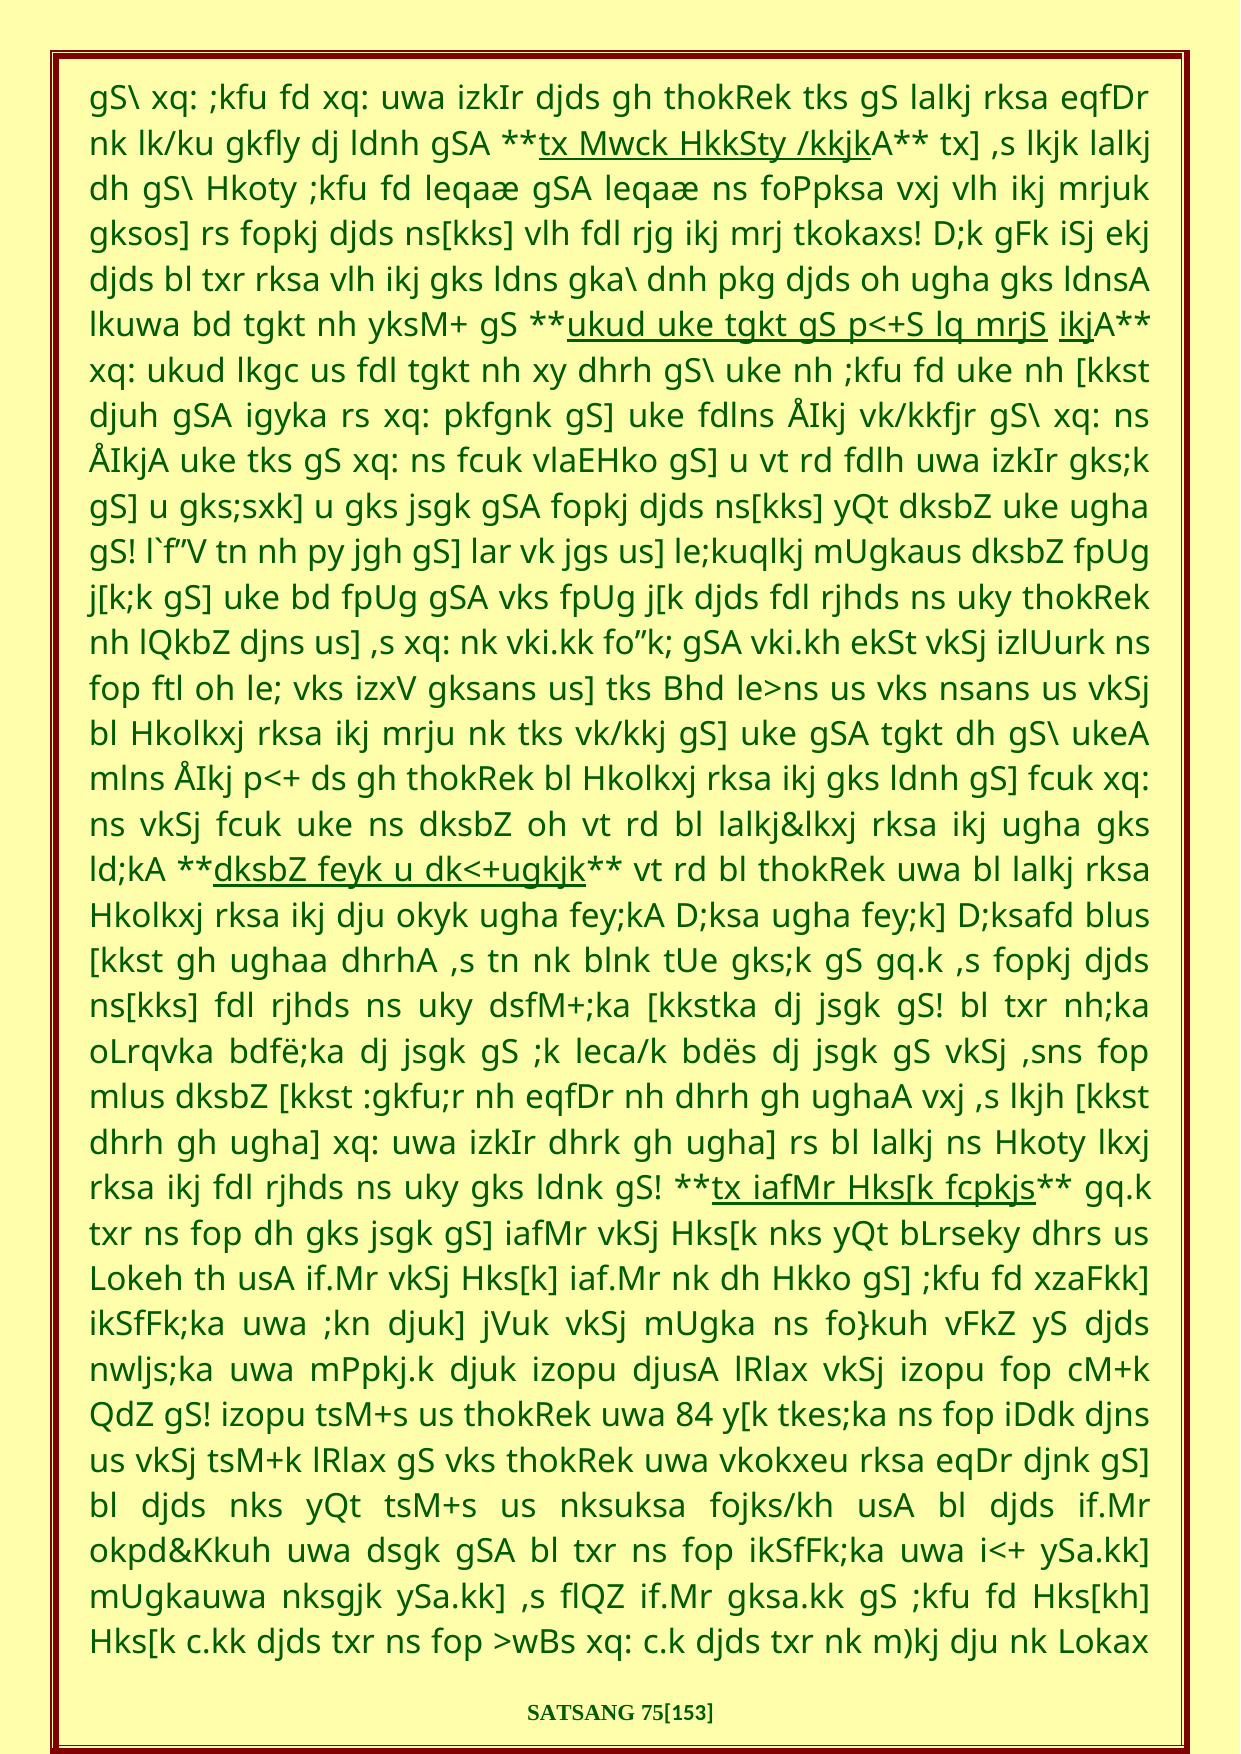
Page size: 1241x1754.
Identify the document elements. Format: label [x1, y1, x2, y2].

text [89, 74, 1152, 1663]
